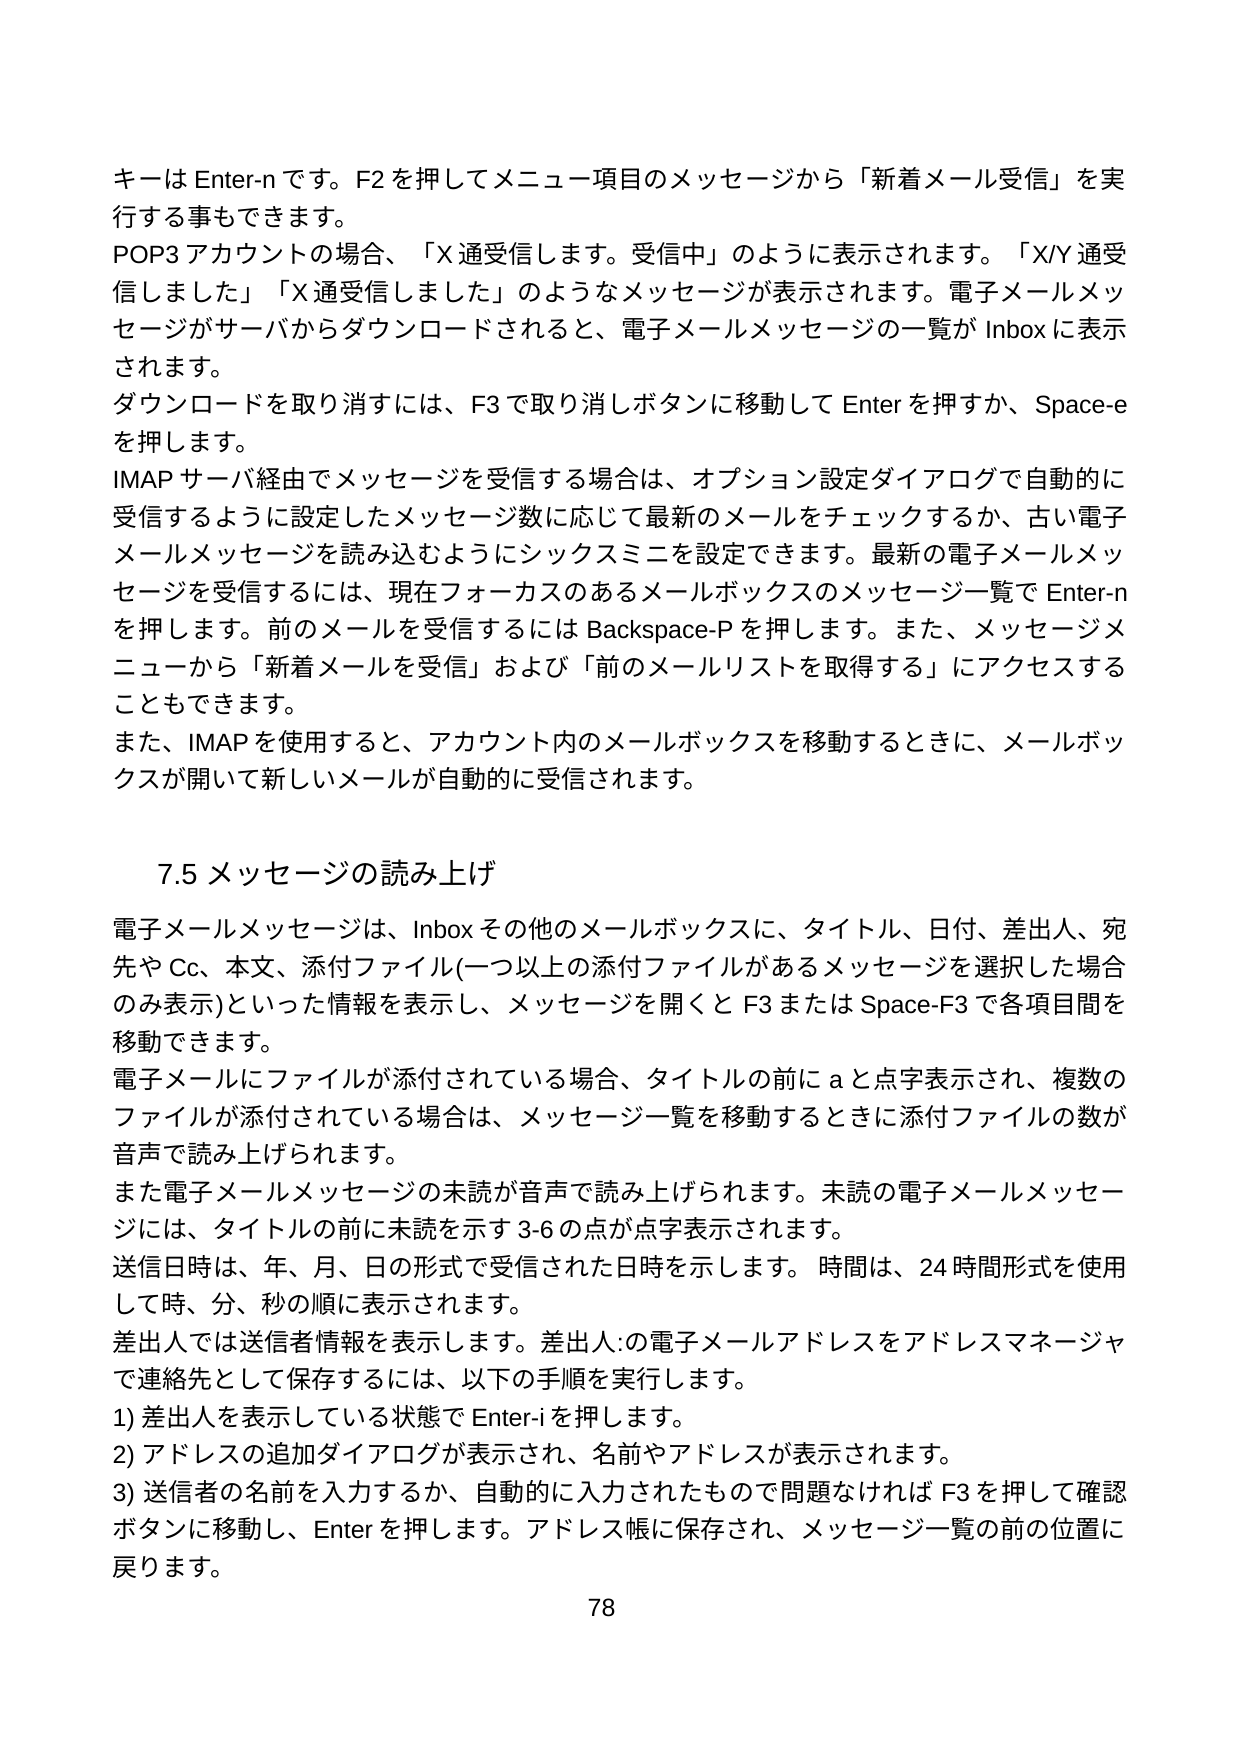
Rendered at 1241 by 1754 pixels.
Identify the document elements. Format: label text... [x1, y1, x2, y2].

text IMAPサーバ経由でメッセージを受信する場合は、オプション設定ダイアログで自動的に受信するように設定したメッセージ数に応じて最新のメールをチェックするか、古い電子メールメッセージを読み込むようにシックスミニを設定できます。最新の電子メールメッセージを受信するには、現在フォーカスのあるメールボックスのメッセージ一覧でEnter-nを押します。前のメールを受信するにはBackspace-Pを押します。また、メッセージメニューから「新着メールを受信」および「前のメールリストを取得する」にアクセスすることもできます。 [112, 459, 1128, 722]
text POP3アカウントの場合、「X通受信します。受信中」のように表示されます。「X/Y通受信しました」「X通受信しました」のようなメッセージが表示されます。電子メールメッセージがサーバからダウンロードされると、電子メールメッセージの一覧がInboxに表示されます。 [112, 234, 1128, 384]
text 3) 送信者の名前を入力するか、自動的に入力されたもので問題なければF3を押して確認ボタンに移動し、Enterを押します。アドレス帳に保存され、メッセージ一覧の前の位置に戻ります。 [112, 1472, 1128, 1584]
text 電子メールにファイルが添付されている場合、タイトルの前にaと点字表示され、複数のファイルが添付されている場合は、メッセージ一覧を移動するときに添付ファイルの数が音声で読み上げられます。 [112, 1059, 1128, 1172]
text 差出人では送信者情報を表示します。差出人:の電子メールアドレスをアドレスマネージャで連絡先として保存するには、以下の手順を実行します。 [112, 1322, 1128, 1397]
text 電子メールメッセージは、Inboxその他のメールボックスに、タイトル、日付、差出人、宛先やCc、本文、添付ファイル(一つ以上の添付ファイルがあるメッセージを選択した場合のみ表示)といった情報を表示し、メッセージを開くとF3またはSpace-F3で各項目間を移動できます。 [112, 909, 1128, 1059]
subtitle メッセージの読み上げ [157, 834, 1128, 909]
text 2) アドレスの追加ダイアログが表示され、名前やアドレスが表示されます。 [112, 1434, 1128, 1472]
text また、IMAPを使用すると、アカウント内のメールボックスを移動するときに、メールボックスが開いて新しいメールが自動的に受信されます。 [112, 722, 1128, 797]
text また電子メールメッセージの未読が音声で読み上げられます。未読の電子メールメッセージには、タイトルの前に未読を示す3-6の点が点字表示されます。 [112, 1172, 1128, 1247]
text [112, 159, 1128, 234]
text 送信日時は、年、月、日の形式で受信された日時を示します。 時間は、24時間形式を使用して時、分、秒の順に表示されます。 [112, 1247, 1128, 1322]
text ダウンロードを取り消すには、F3で取り消しボタンに移動してEnterを押すか、Space-eを押します。 [112, 384, 1128, 459]
text 1) 差出人を表示している状態でEnter-iを押します。 [112, 1397, 1128, 1434]
